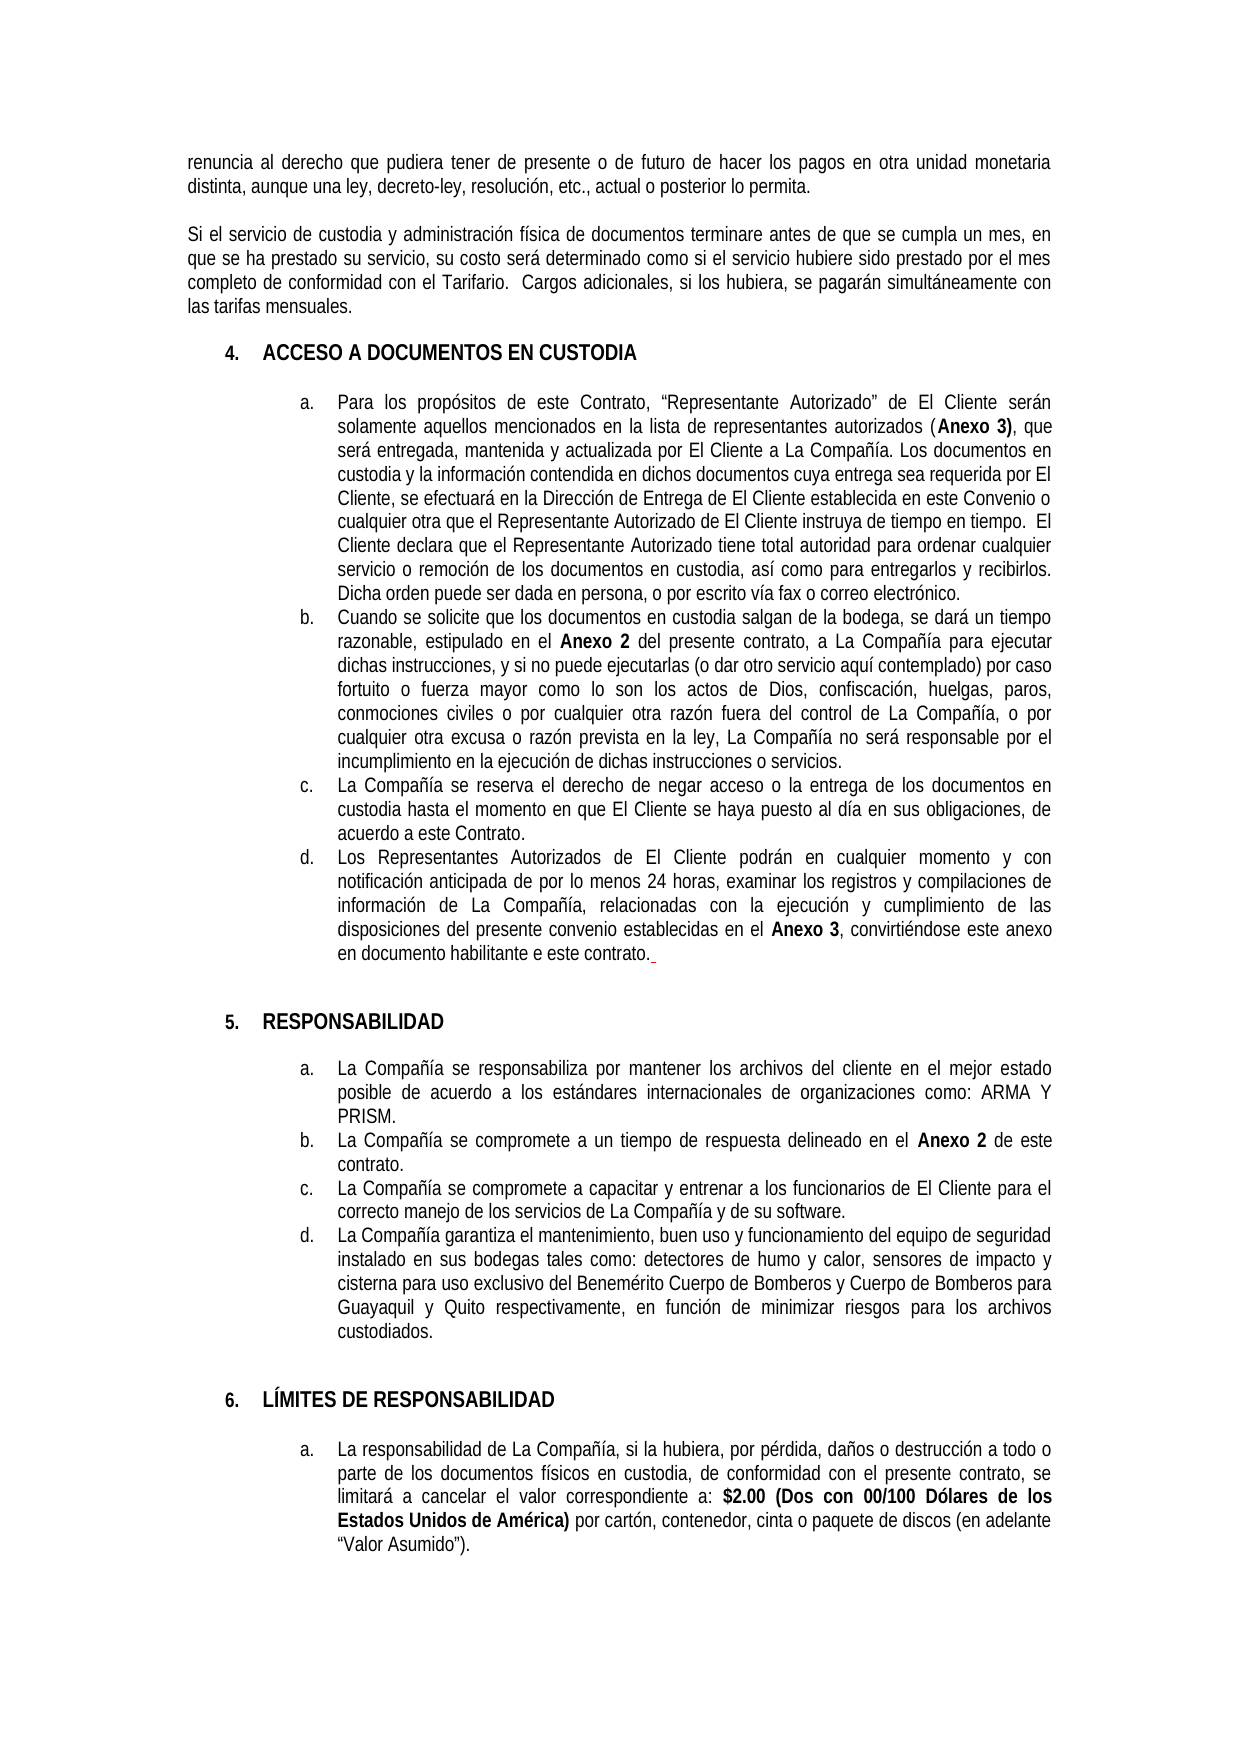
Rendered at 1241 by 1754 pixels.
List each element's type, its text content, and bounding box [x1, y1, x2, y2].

list Cuando se solicite que los documentos en custodia salgan de la bodega, se dará un tiempo razonable, estipulado en el Anexo 2 del presente contrato, a La Compañía para ejecutar dichas instrucciones, y si no puede ejecutarlas (o dar otro servicio aquí contemplado) por caso fortuito o fuerza mayor como lo son los actos de Dios, confiscación, huelgas, paros, conmociones civiles o por cualquier otra razón fuera del control de La Compañía, o por cualquier otra excusa o razón prevista en la ley, La Compañía no será responsable por el incumplimiento en la ejecución de dichas instrucciones o servicios. [300, 605, 1053, 773]
list La Compañía se responsabiliza por mantener los archivos del cliente en el mejor estado posible de acuerdo a los estándares internacionales de organizaciones como: ARMA Y PRISM. [300, 1056, 1053, 1127]
list Los Representantes Autorizados de El Cliente podrán en cualquier momento y con notificación anticipada de por lo menos 24 horas, examinar los registros y compilaciones de información de La Compañía, relacionadas con la ejecución y cumplimiento de las disposiciones del presente convenio establecidas en el Anexo 3, convirtiéndose este anexo en documento habilitante e este contrato. [300, 845, 1053, 964]
list La responsabilidad de La Compañía, si la hubiera, por pérdida, daños o destrucción a todo o parte de los documentos físicos en custodia, de conformidad con el presente contrato, se limitará a cancelar el valor correspondiente a: $2.00 (Dos con 00/100 Dólares de los Estados Unidos de América) por cartón, contenedor, cinta o paquete de discos (en adelante “Valor Asumido”). [300, 1437, 1053, 1556]
list La Compañía se compromete a un tiempo de respuesta delineado en el Anexo 2 de este contrato. [300, 1127, 1053, 1175]
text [187, 150, 1053, 198]
list RESPONSABILIDAD [225, 1008, 1053, 1034]
list ACCESO A DOCUMENTOS EN CUSTODIA [225, 339, 1053, 366]
text Si el servicio de custodia y administración física de documentos terminare antes de que se cumpla un mes, en que se ha prestado su servicio, su costo será determinado como si el servicio hubiere sido prestado por el mes completo de conformidad con el Tarifario. Cargos adicionales, si los hubiera, se pagarán simultáneamente con las tarifas mensuales. [187, 222, 1053, 318]
list Para los propósitos de este Contrato, “Representante Autorizado” de El Cliente serán solamente aquellos mencionados en la lista de representantes autorizados (Anexo 3), que será entregada, mantenida y actualizada por El Cliente a La Compañía. Los documentos en custodia y la información contendida en dichos documentos cuya entrega sea requerida por El Cliente, se efectuará en la Dirección de Entrega de El Cliente establecida en este Convenio o cualquier otra que el Representante Autorizado de El Cliente instruya de tiempo en tiempo. El Cliente declara que el Representante Autorizado tiene total autoridad para ordenar cualquier servicio o remoción de los documentos en custodia, así como para entregarlos y recibirlos. Dicha orden puede ser dada en persona, o por escrito vía fax o correo electrónico. [300, 389, 1053, 605]
list La Compañía se compromete a capacitar y entrenar a los funcionarios de El Cliente para el correcto manejo de los servicios de La Compañía y de su software. [300, 1175, 1053, 1223]
list LÍMITES DE RESPONSABILIDAD [225, 1386, 1053, 1413]
list La Compañía se reserva el derecho de negar acceso o la entrega de los documentos en custodia hasta el momento en que El Cliente se haya puesto al día en sus obligaciones, de acuerdo a este Contrato. [300, 773, 1053, 845]
list La Compañía garantiza el mantenimiento, buen uso y funcionamiento del equipo de seguridad instalado en sus bodegas tales como: detectores de humo y calor, sensores de impacto y cisterna para uso exclusivo del Benemérito Cuerpo de Bomberos y Cuerpo de Bomberos para Guayaquil y Quito respectivamente, en función de minimizar riesgos para los archivos custodiados. [300, 1223, 1053, 1343]
